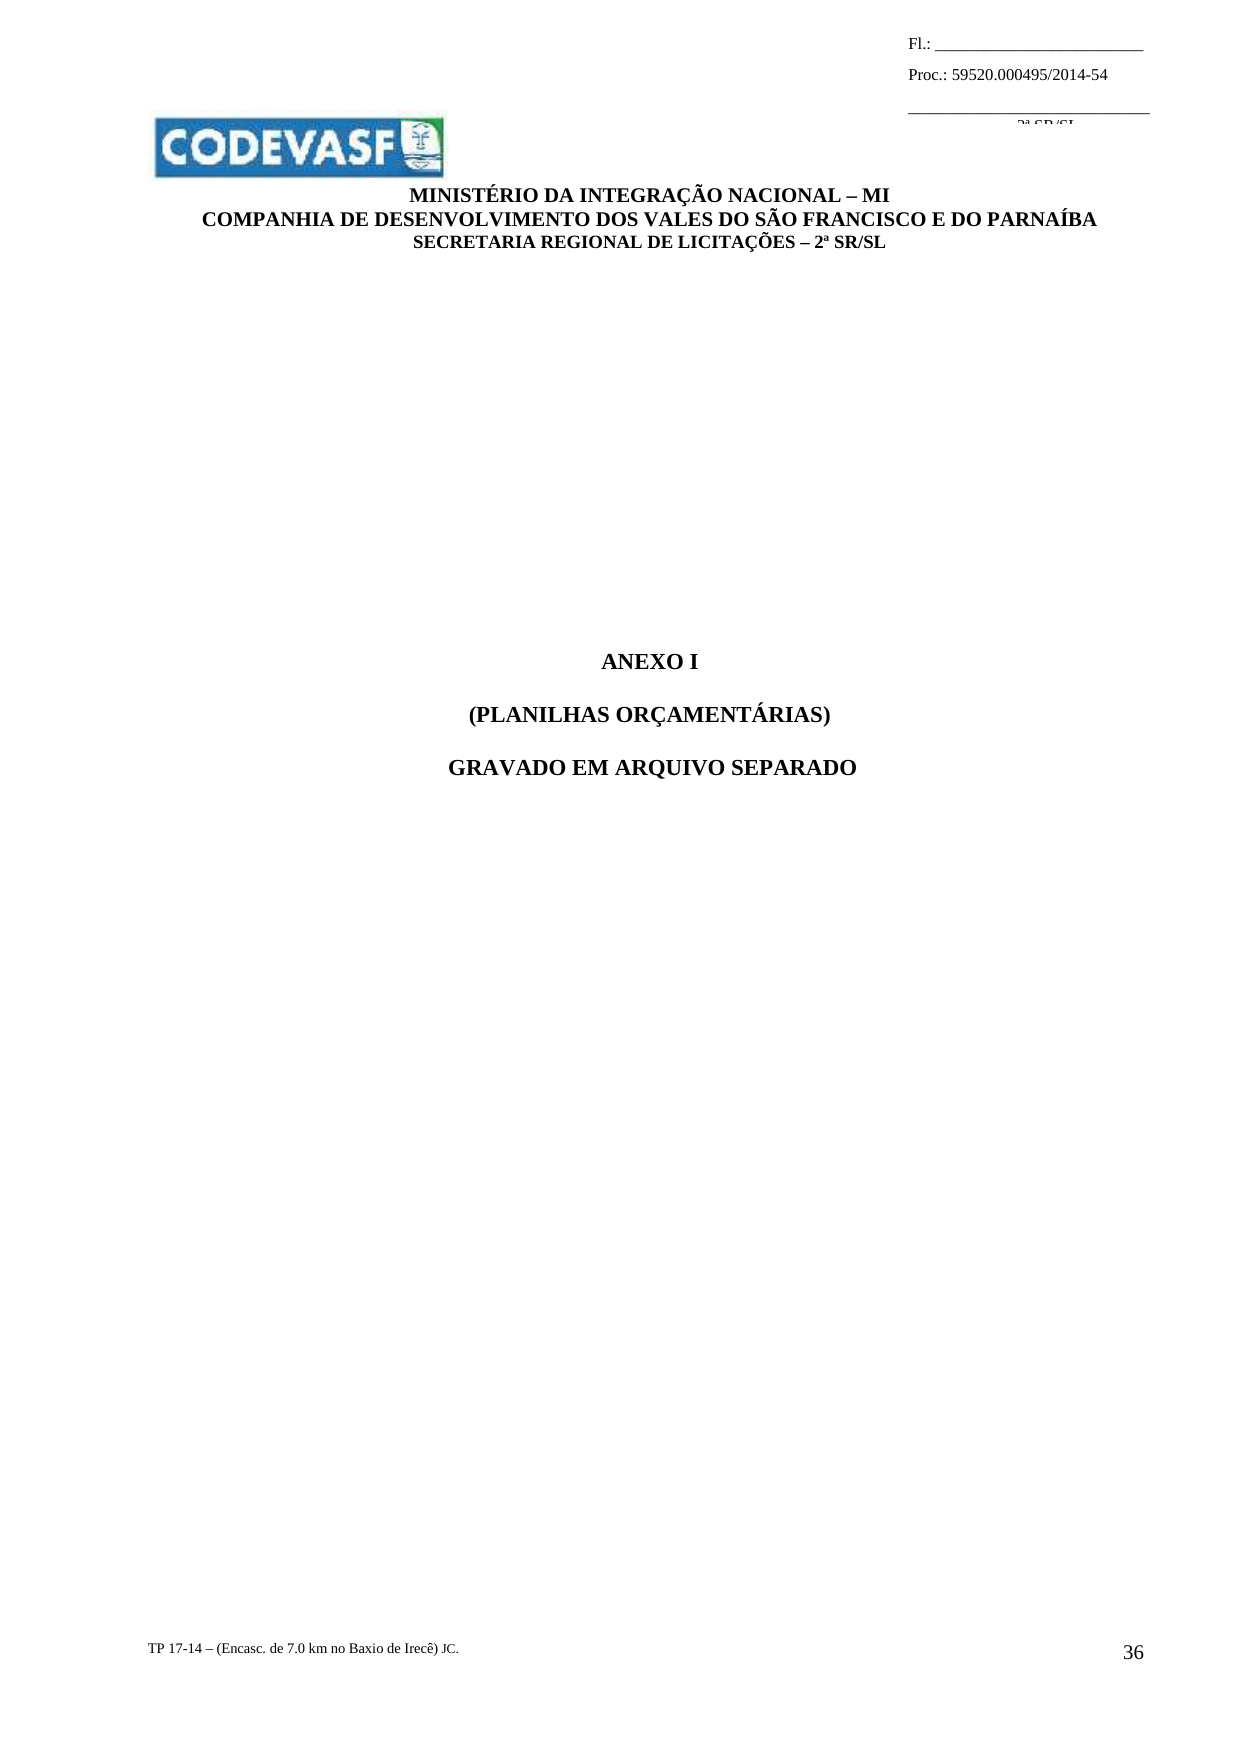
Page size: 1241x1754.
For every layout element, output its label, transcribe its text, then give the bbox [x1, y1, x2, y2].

text GRAVADO EM ARQUIVO SEPARADO [148, 754, 1152, 780]
picture [147, 110, 449, 184]
text ANEXO I [148, 648, 1152, 674]
text (PLANILHAS ORÇAMENTÁRIAS) [148, 701, 1152, 727]
